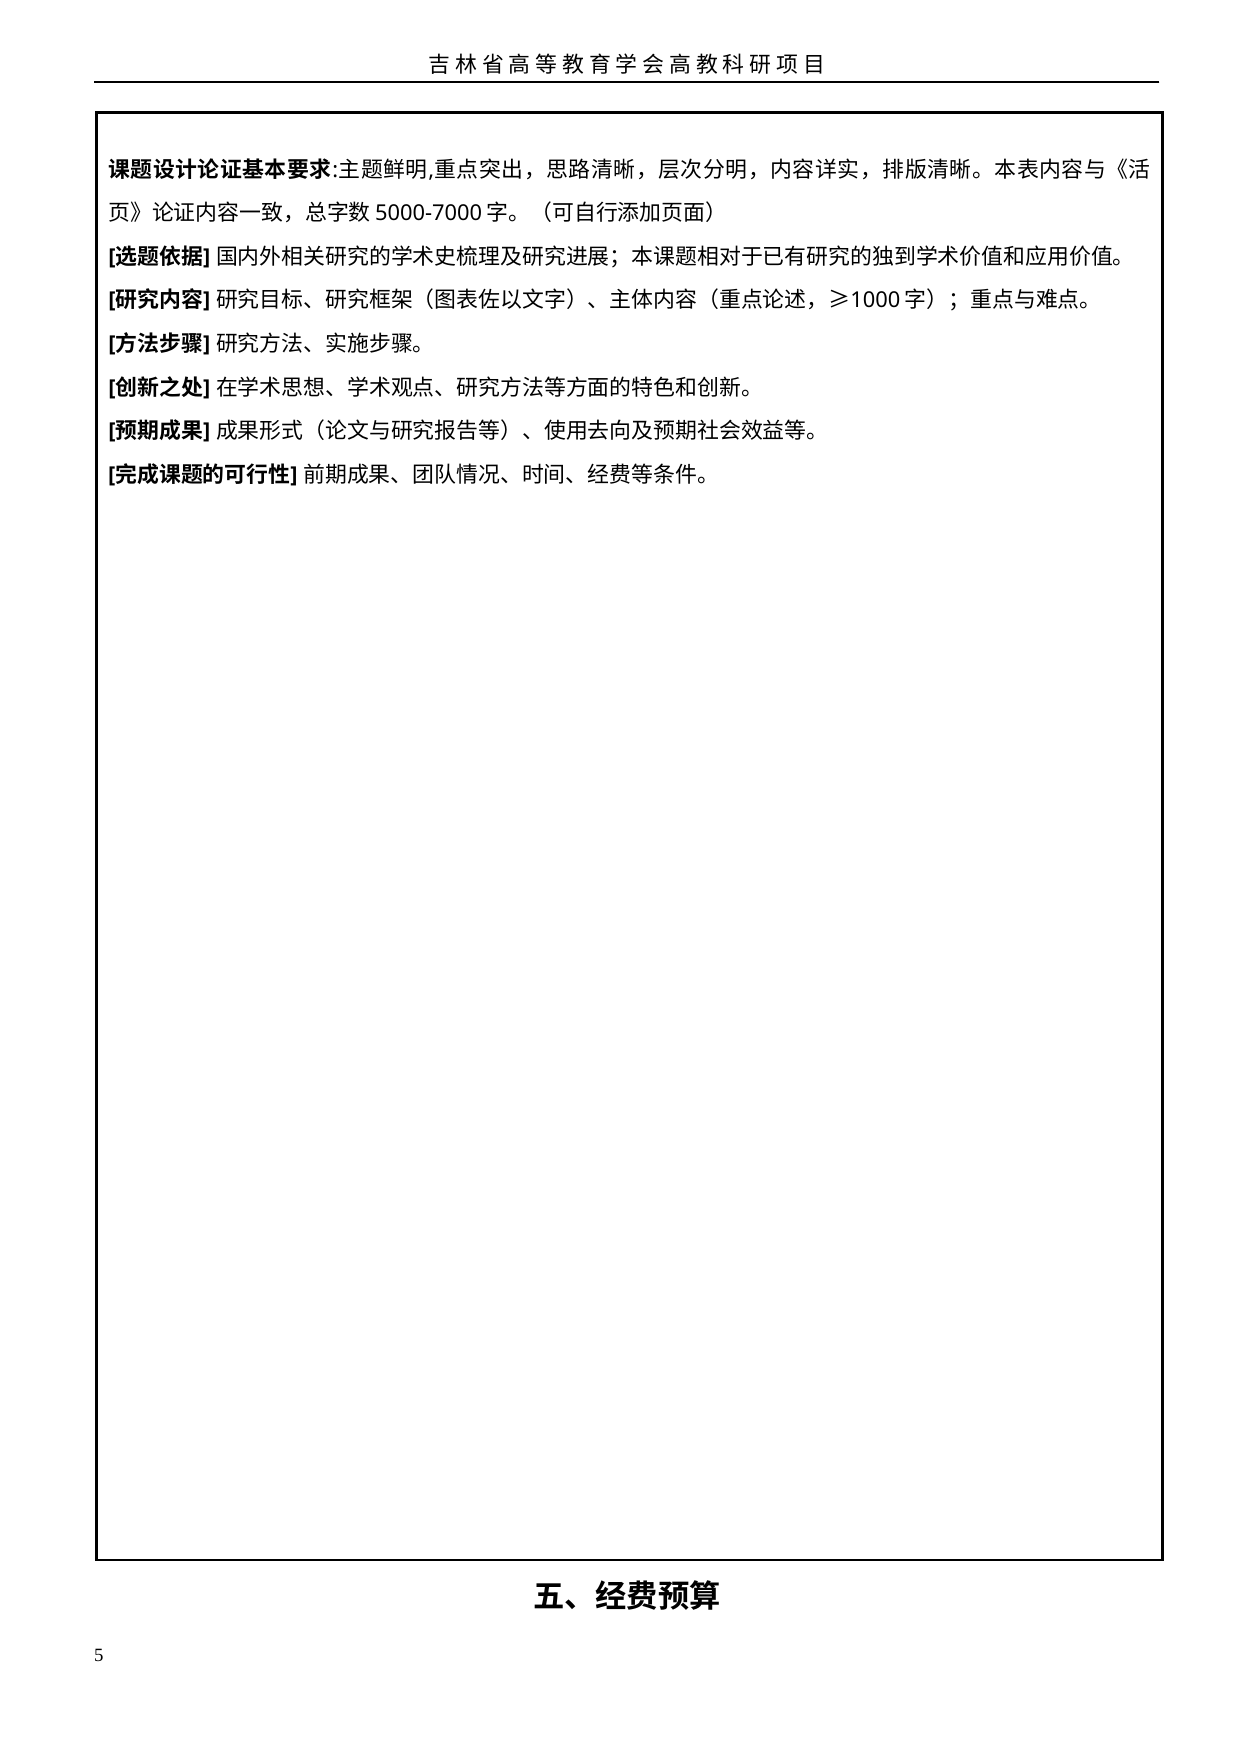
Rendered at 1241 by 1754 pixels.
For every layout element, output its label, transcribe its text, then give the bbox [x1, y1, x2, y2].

text 五、经费预算 [94, 1561, 1159, 1626]
table_header 课题设计论证基本要求:主题鲜明,重点突出，思路清晰，层次分明，内容详实，排版清晰。本表内容与《活页》论证内容一致，总字数5000-7000字。（可自行添加页面） [选题依据] 国内外相关研究的学术史梳理及研究进展；本课题相对于已有研究的独到学术价值和应用价值。 [研究内容] 研究目标、研究框架（图表佐以文字）、主体内容（重点论述，≥1000字）；重点与难点。 [方法步骤] 研究方法、实施步骤。 [创新之处] 在学术思想、学术观点、研究方法等方面的特色和创新。 [预期成果] 成果形式（论文与研究报告等）、使用去向及预期社会效益等。 [完成课题的可行性] 前期成果、团队情况、时间、经费等条件。 [98, 114, 1161, 1559]
